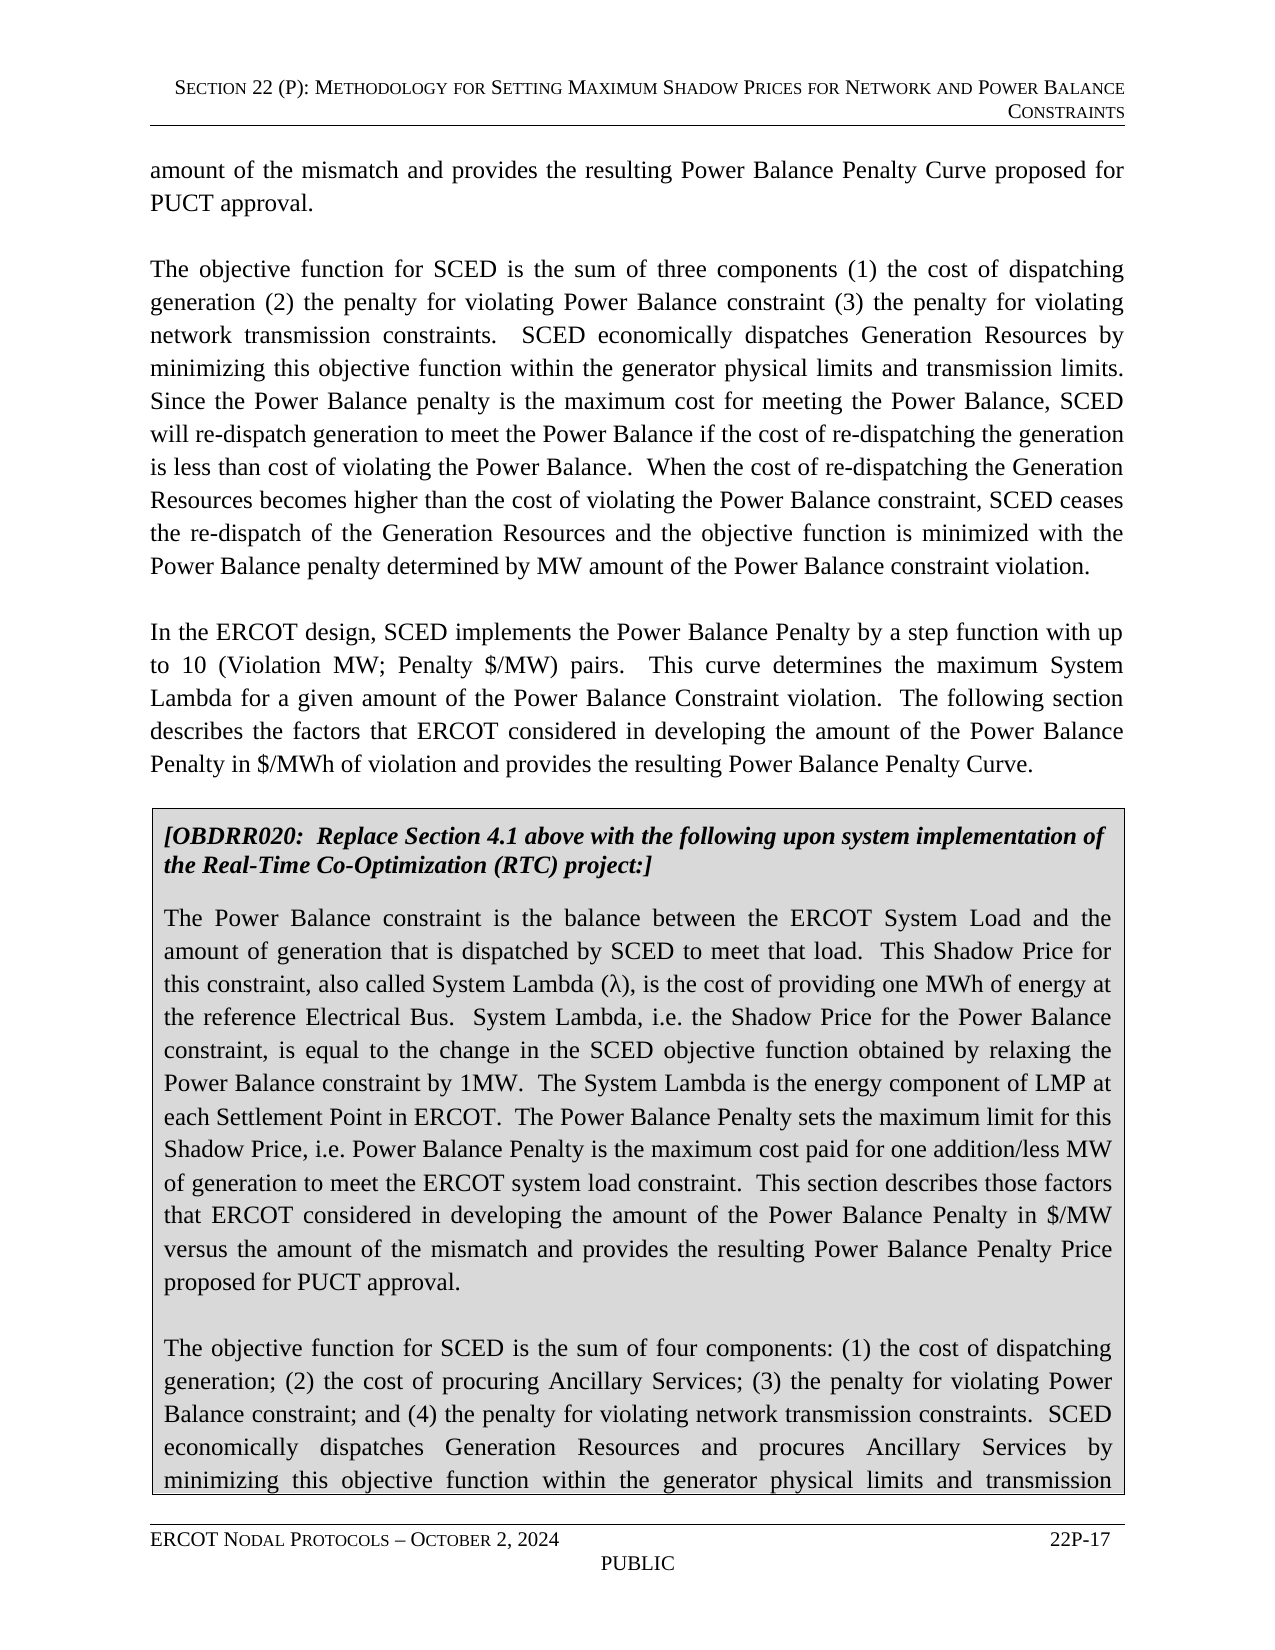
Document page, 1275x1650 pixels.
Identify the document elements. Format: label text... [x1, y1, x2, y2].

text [150, 155, 1125, 217]
text In the ERCOT design, SCED implements the Power Balance Penalty by a step function with up to 10 (Violation MW; Penalty $/MW) pairs. This curve determines the maximum System Lambda for a given amount of the Power Balance Constraint violation. The following section describes the factors that ERCOT considered in developing the amount of the Power Balance Penalty in $/MWh of violation and provides the resulting Power Balance Penalty Curve. [150, 617, 1125, 778]
text The objective function for SCED is the sum of three components (1) the cost of dispatching generation (2) the penalty for violating Power Balance constraint (3) the penalty for violating network transmission constraints. SCED economically dispatches Generation Resources by minimizing this objective function within the generator physical limits and transmission limits. Since the Power Balance penalty is the maximum cost for meeting the Power Balance, SCED will re-dispatch generation to meet the Power Balance if the cost of re-dispatching the generation is less than cost of violating the Power Balance. When the cost of re-dispatching the Generation Resources becomes higher than the cost of violating the Power Balance constraint, SCED ceases the re-dispatch of the Generation Resources and the objective function is minimized with the Power Balance penalty determined by MW amount of the Power Balance constraint violation. [150, 254, 1125, 580]
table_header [153, 809, 1124, 1493]
